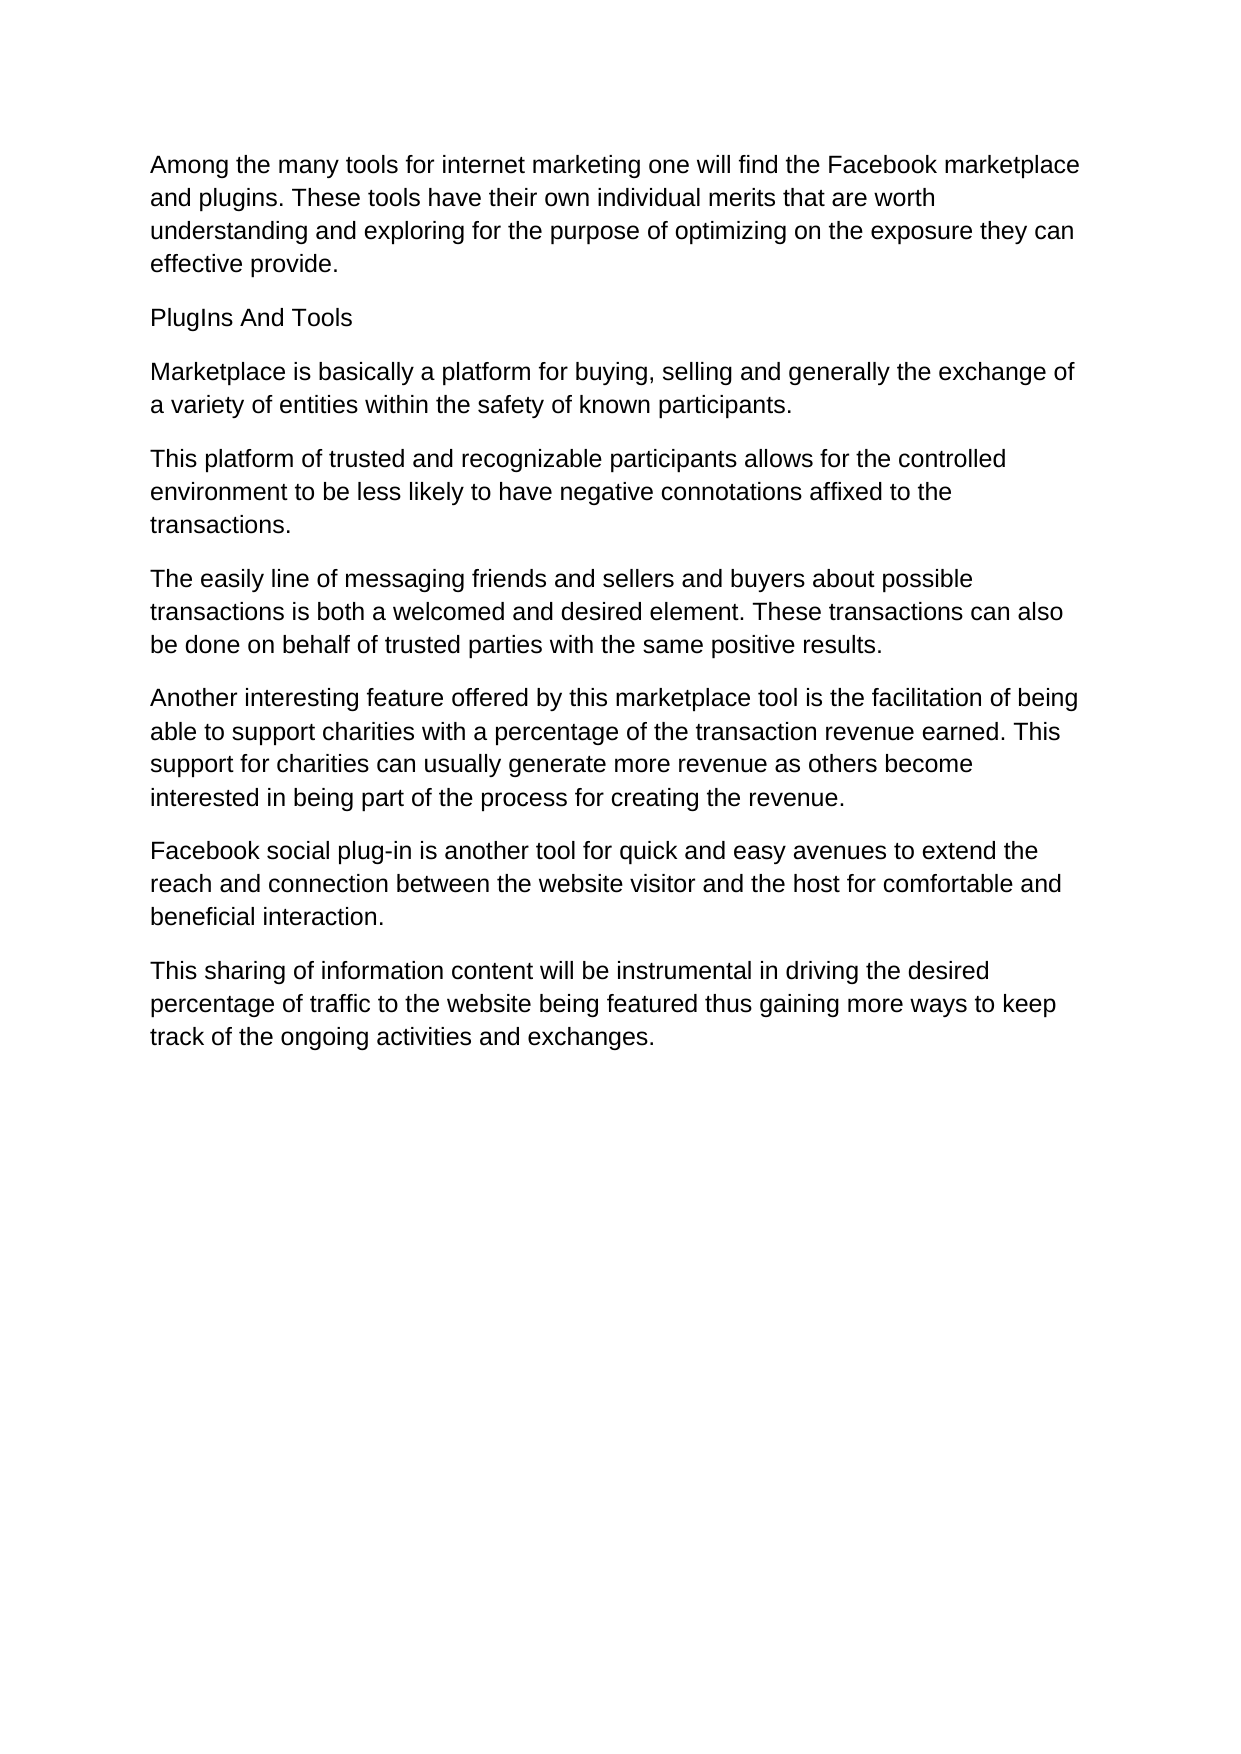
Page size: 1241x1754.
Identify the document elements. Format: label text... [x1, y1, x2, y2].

text The easily line of messaging friends and sellers and buyers about possible transactions is both a welcomed and desired element. These transactions can also be done on behalf of trusted parties with the same positive results. [150, 563, 1090, 658]
text Facebook social plug-in is another tool for quick and easy avenues to extend the reach and connection between the website visitor and the host for comfortable and beneficial interaction. [150, 836, 1090, 931]
text Another interesting feature offered by this marketplace tool is the facilitation of being able to support charities with a percentage of the transaction revenue earned. This support for charities can usually generate more revenue as others become interested in being part of the process for creating the revenue. [150, 683, 1090, 811]
text PlugIns And Tools [150, 303, 1090, 332]
text Marketplace is basically a platform for buying, selling and generally the exchange of a variety of entities within the safety of known participants. [150, 357, 1090, 418]
text Among the many tools for internet marketing one will find the Facebook marketplace and plugins. These tools have their own individual merits that are worth understanding and exploring for the purpose of optimizing on the exposure they can effective provide. [150, 150, 1090, 278]
text This platform of trusted and recognizable participants allows for the controlled environment to be less likely to have negative connotations affixed to the transactions. [150, 444, 1090, 538]
text This sharing of information content will be instrumental in driving the desired percentage of traffic to the website being featured thus gaining more ways to keep track of the ongoing activities and exchanges. [150, 956, 1090, 1051]
